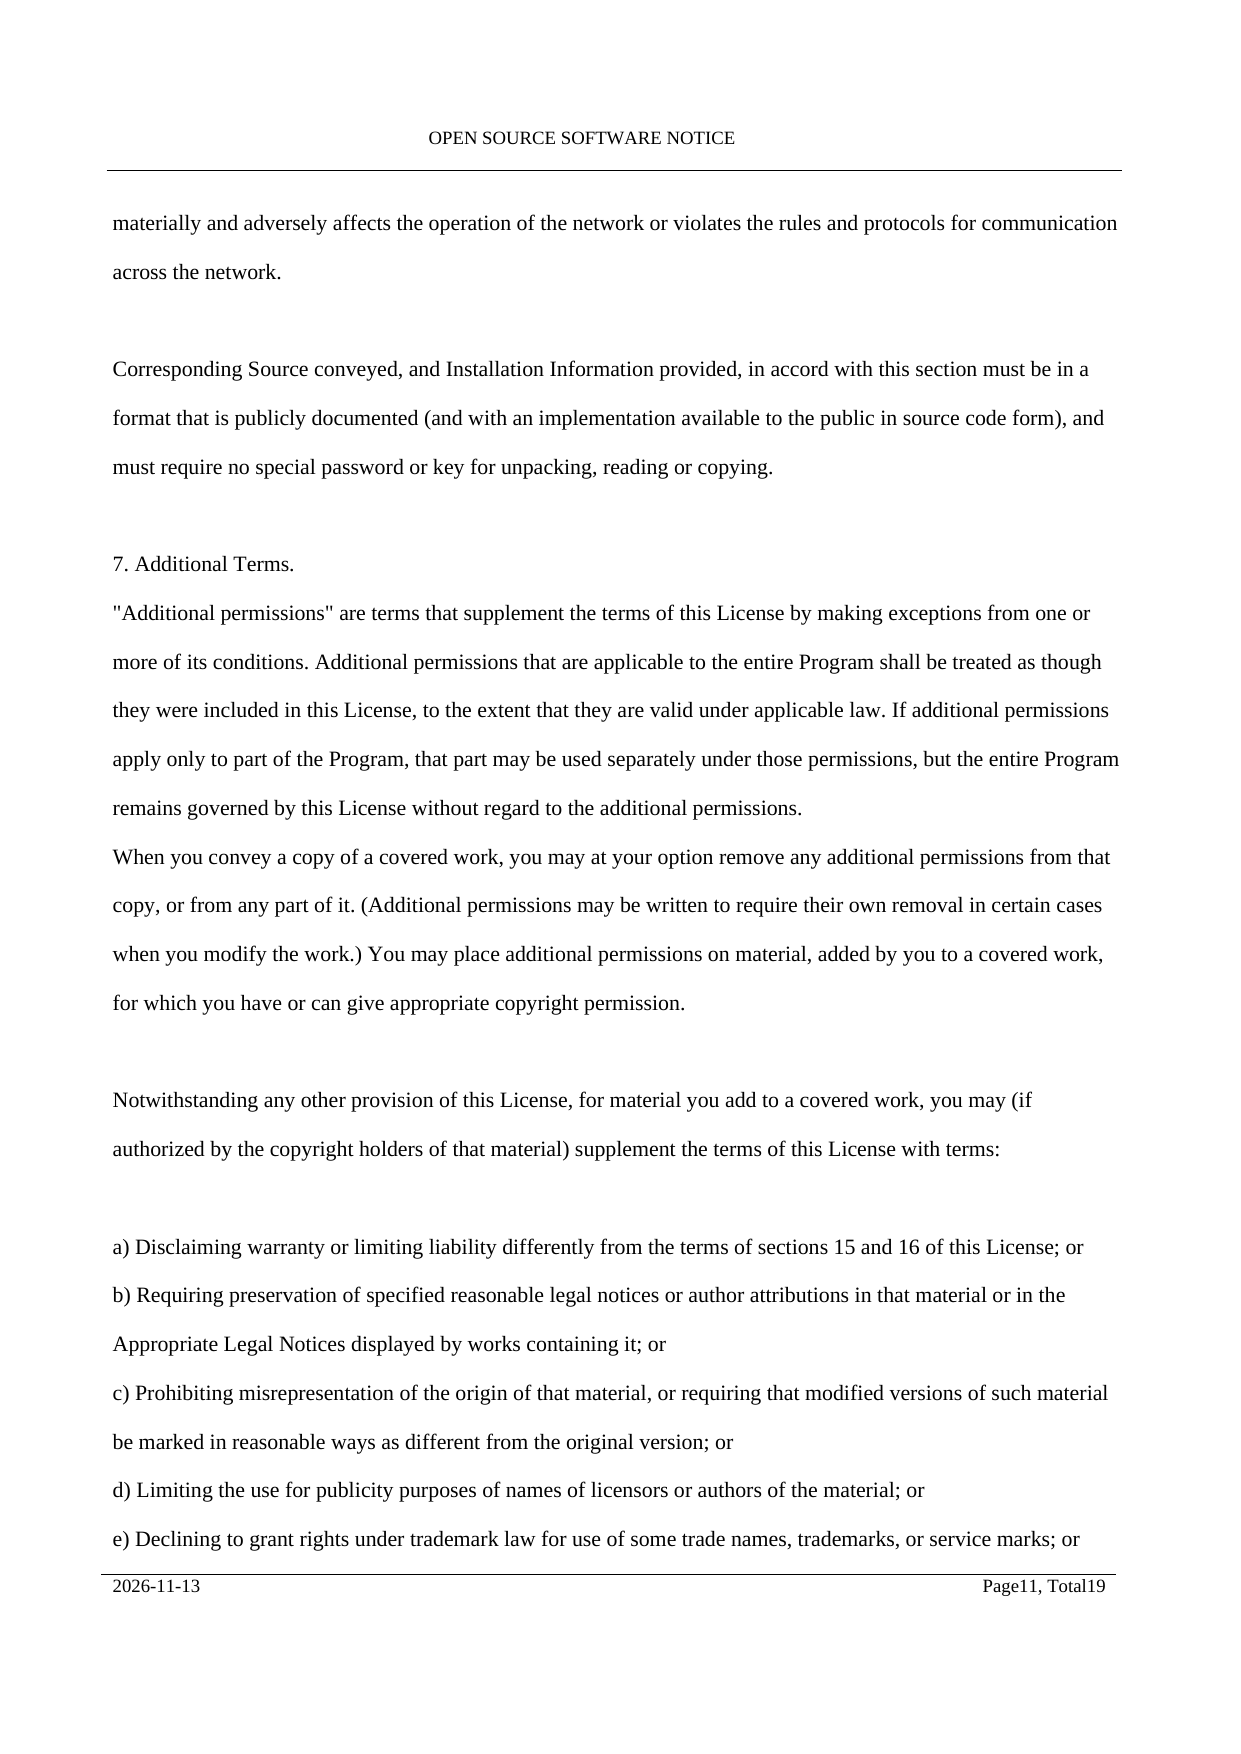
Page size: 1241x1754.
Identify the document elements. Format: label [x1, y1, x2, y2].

text [112, 206, 1128, 1555]
